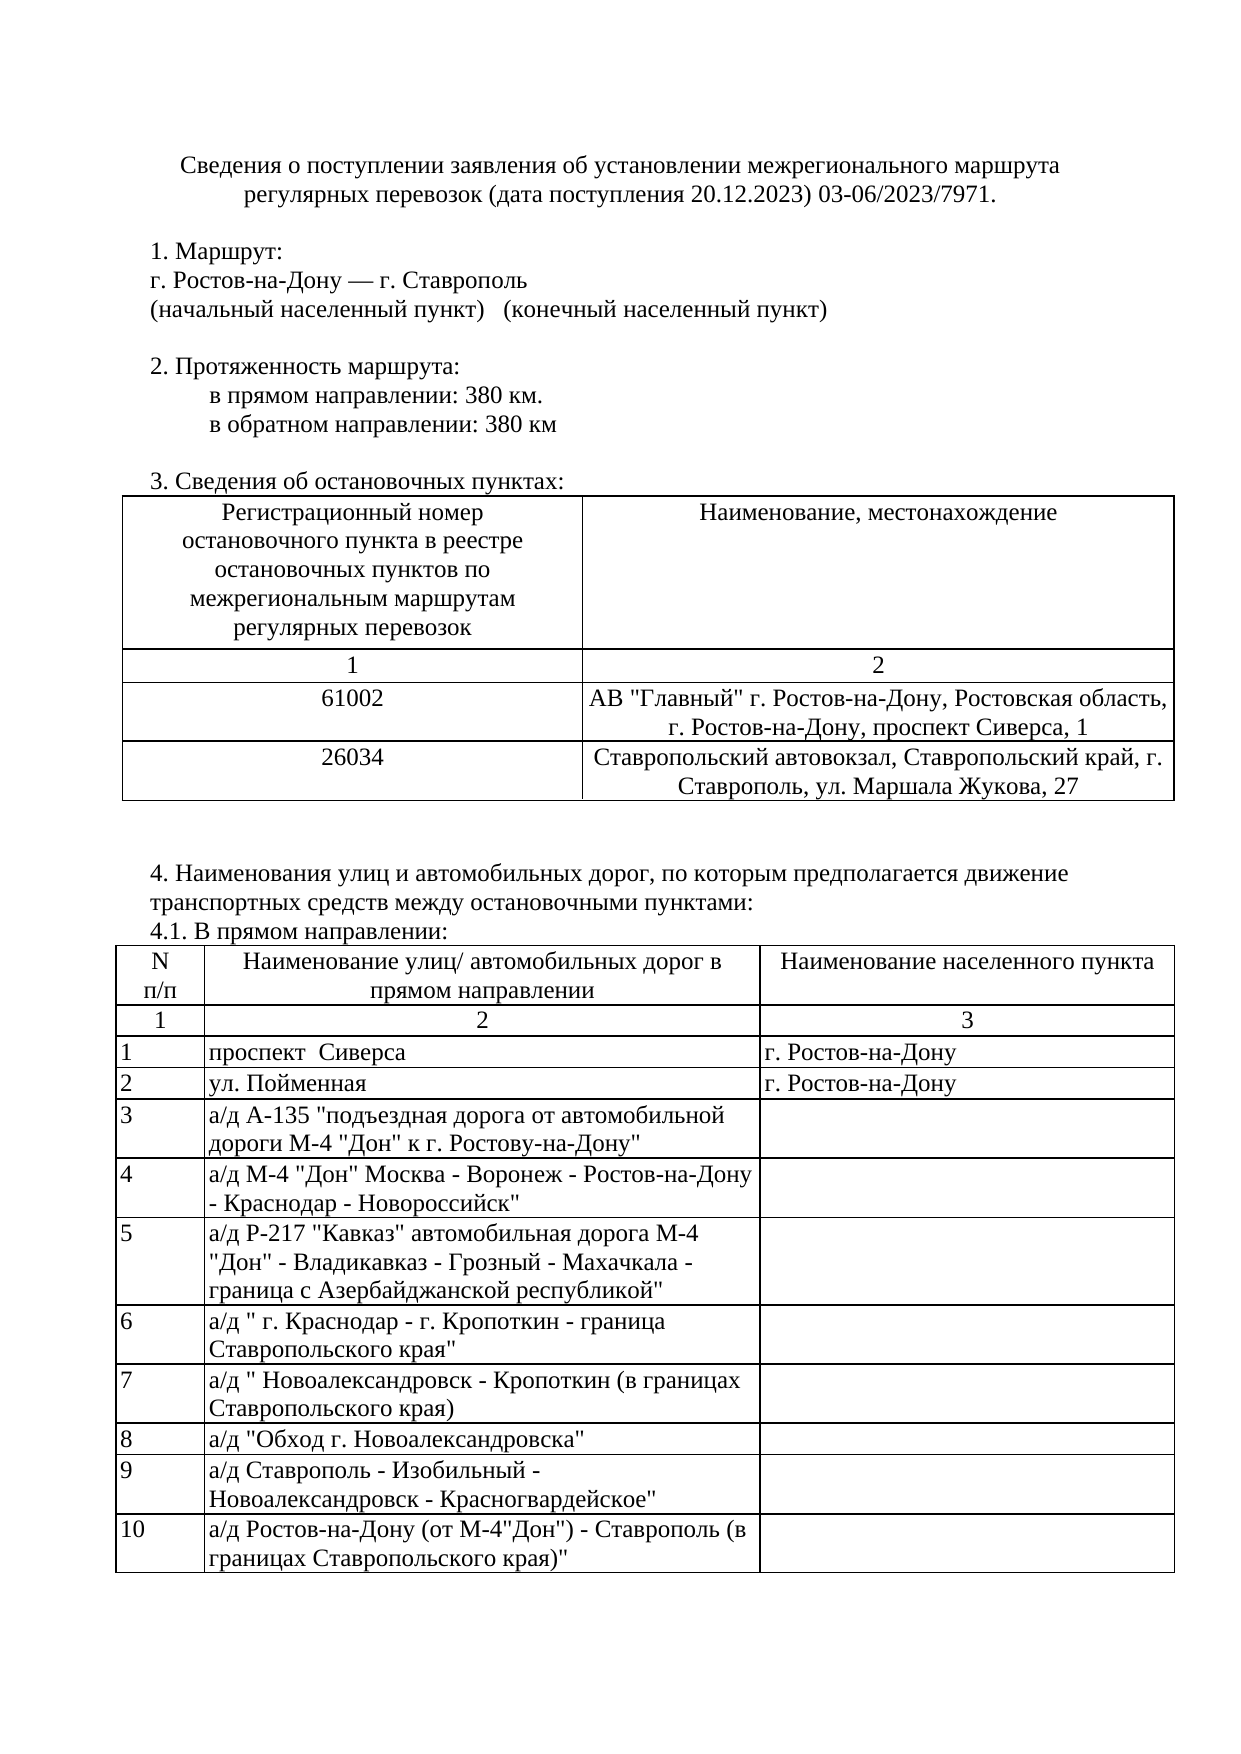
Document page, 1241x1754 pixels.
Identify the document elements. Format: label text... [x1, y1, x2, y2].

table_header Регистрационный номер остановочного пункта в реестре остановочных пунктов по межрегиональным маршрутам регулярных перевозок [123, 497, 582, 648]
table_cell 3 [117, 1100, 204, 1157]
text 2. Протяженность маршрута: [150, 351, 1090, 380]
table_cell 2 [583, 650, 1173, 681]
table_cell [761, 1159, 1174, 1216]
table_header N п/п [117, 946, 204, 1004]
table_cell 4 [117, 1159, 204, 1216]
text (начальный населенный пункт) (конечный населенный пункт) [150, 294, 1090, 322]
text в обратном направлении: 380 км [150, 409, 1090, 437]
table_cell [761, 1218, 1174, 1304]
table_cell а/д Р-217 "Кавказ" автомобильная дорога М-4 "Дон" - Владикавказ - Грозный - Махачкала - граница с Азербайджанской республикой" [205, 1218, 759, 1304]
text в прямом направлении: 380 км. [150, 380, 1090, 409]
table_cell 2 [205, 1006, 759, 1035]
table_cell г. Ростов-на-Дону [761, 1068, 1174, 1098]
table_cell 1 [117, 1006, 204, 1035]
table_cell [761, 1100, 1174, 1157]
table_cell 1 [123, 650, 582, 681]
table_cell 9 [117, 1455, 204, 1513]
table_cell 7 [117, 1365, 204, 1422]
table_cell 26034 [123, 742, 582, 799]
table_cell [761, 1365, 1174, 1422]
table_cell 3 [761, 1006, 1174, 1035]
table_cell 1 [117, 1037, 204, 1067]
table_header Наименование улиц/ автомобильных дорог в прямом направлении [205, 946, 759, 1004]
table_cell проспект Сиверса [205, 1037, 759, 1067]
table_header Наименование, местонахождение [583, 497, 1173, 648]
table_cell 10 [117, 1515, 204, 1572]
table_cell а/д Ставрополь - Изобильный - Новоалександровск - Красногвардейское" [205, 1455, 759, 1513]
text 1. Маршрут: [150, 236, 1090, 265]
table_cell [761, 1455, 1174, 1513]
table_cell [761, 1306, 1174, 1363]
table_cell а/д Ростов-на-Дону (от М-4"Дон") - Ставрополь (в границах Ставропольского края)" [205, 1515, 759, 1572]
table_cell 61002 [123, 683, 582, 740]
table_cell ул. Пойменная [205, 1068, 759, 1098]
table_cell а/д " Новоалександровск - Кропоткин (в границах Ставропольского края) [205, 1365, 759, 1422]
table_cell 2 [117, 1068, 204, 1098]
table_header Наименование населенного пункта [761, 946, 1174, 1004]
table_cell а/д "Обход г. Новоалександровска" [205, 1424, 759, 1454]
table_cell а/д А-135 "подъездная дорога от автомобильной дороги М-4 "Дон" к г. Ростову-на-Дону" [205, 1100, 759, 1157]
table_cell 5 [117, 1218, 204, 1304]
table_cell а/д М-4 "Дон" Москва - Воронеж - Ростов-на-Дону - Краснодар - Новороссийск" [205, 1159, 759, 1216]
table_cell г. Ростов-на-Дону [761, 1037, 1174, 1067]
text г. Ростов-на-Дону — г. Ставрополь [150, 265, 1090, 294]
text Сведения о поступлении заявления об установлении межрегионального маршрута регулярных перевозок (дата поступления 20.12.2023) 03-06/2023/7971. [150, 150, 1090, 207]
table_cell Ставропольский автовокзал, Ставропольский край, г. Ставрополь, ул. Маршала Жукова, 27 [583, 742, 1173, 799]
table_cell 8 [117, 1424, 204, 1454]
table_cell [761, 1424, 1174, 1454]
table_cell 6 [117, 1306, 204, 1363]
text 4.1. В прямом направлении: [150, 916, 1090, 945]
text 4. Наименования улиц и автомобильных дорог, по которым предполагается движение транспортных средств между остановочными пунктами: [150, 858, 1090, 916]
table_cell АВ "Главный" г. Ростов-на-Дону, Ростовская область, г. Ростов-на-Дону, проспект Сиверса, 1 [583, 683, 1173, 740]
table_cell [761, 1515, 1174, 1572]
text 3. Сведения об остановочных пунктах: [150, 466, 1090, 495]
table_cell а/д " г. Краснодар - г. Кропоткин - граница Ставропольского края" [205, 1306, 759, 1363]
